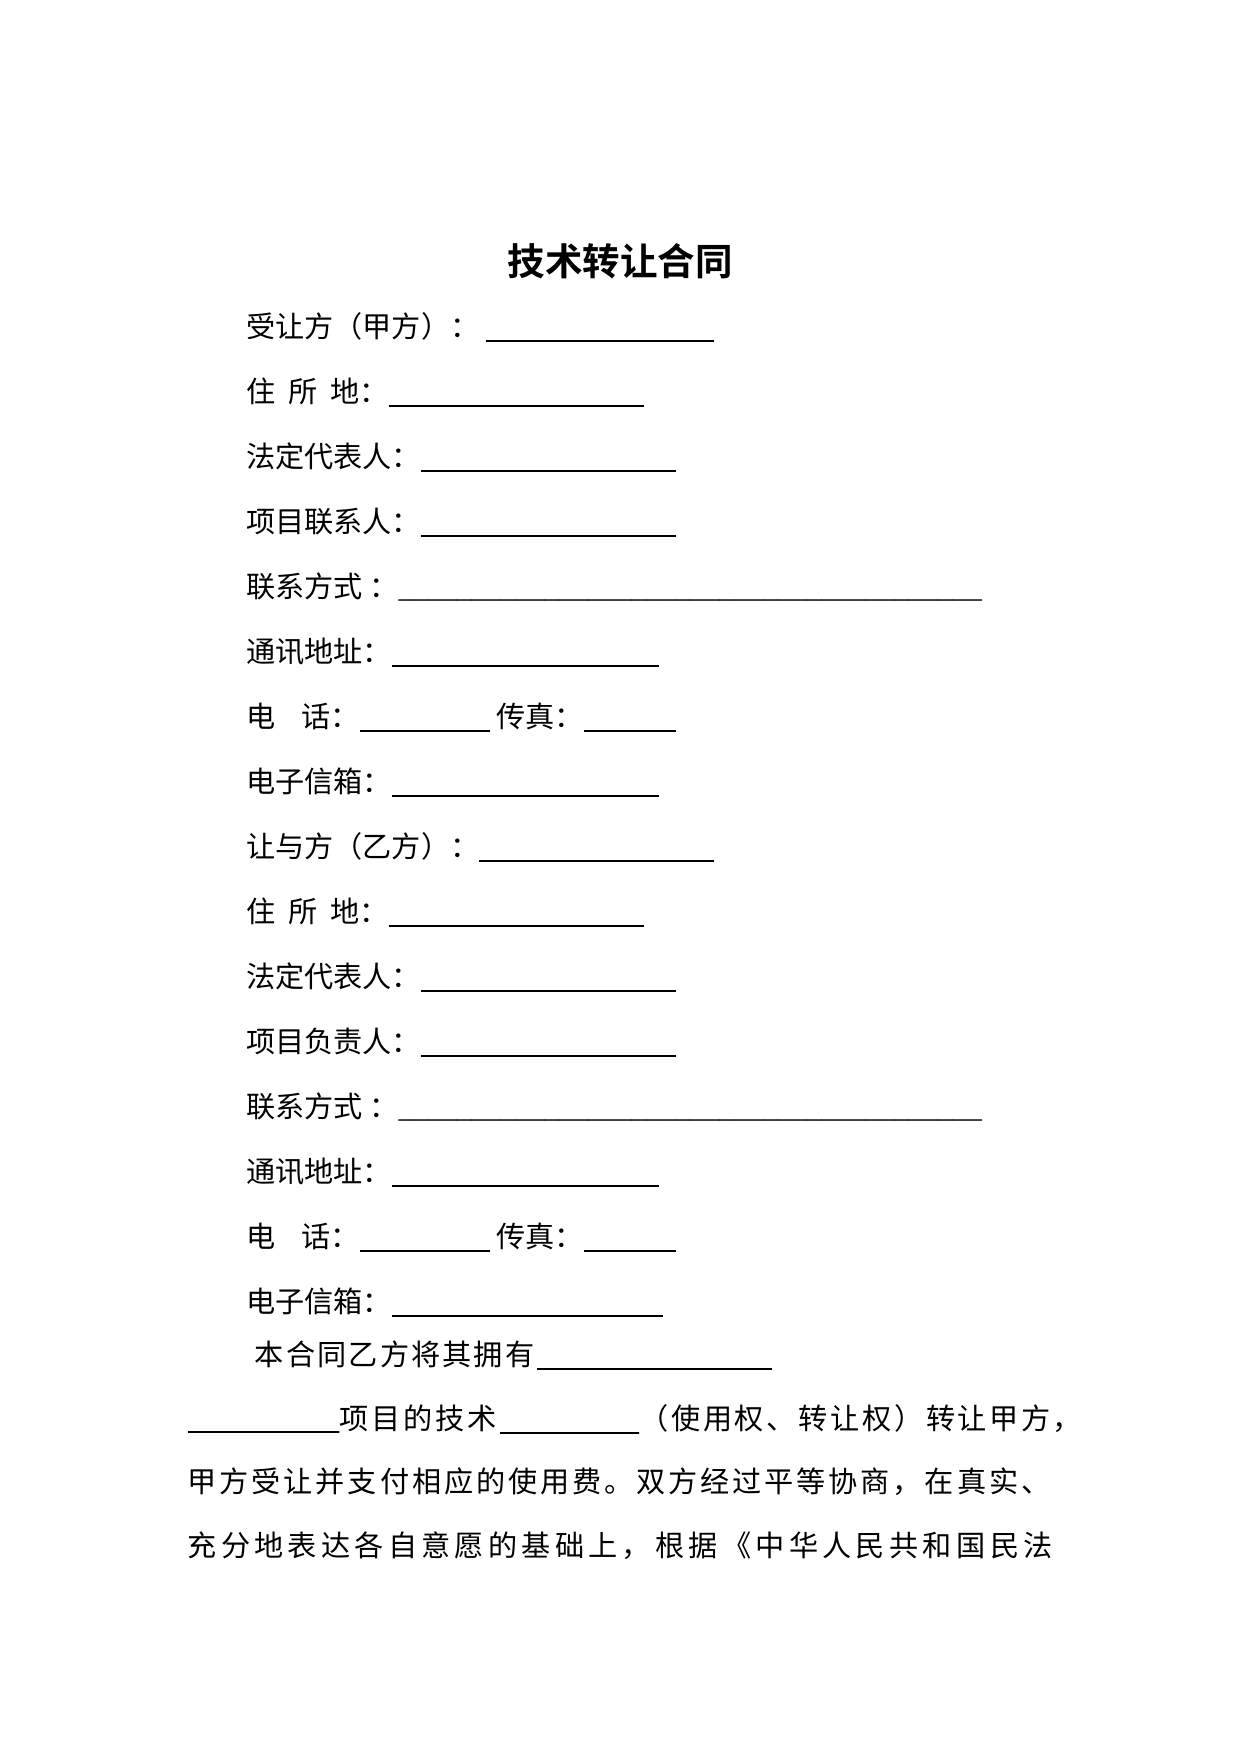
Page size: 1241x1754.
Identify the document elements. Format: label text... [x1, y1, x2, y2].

text 联系方式 ：________________________________________ [187, 1072, 1053, 1137]
text 法定代表人： [187, 942, 1053, 1007]
text 法定代表人： [187, 422, 1053, 487]
text 技术转让合同 [187, 227, 1053, 292]
text 通讯地址： [187, 617, 1053, 682]
text 让与方（乙方）： [187, 812, 1053, 877]
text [187, 1395, 1053, 1564]
text 本合同乙方将其拥有 [187, 1332, 1053, 1374]
text 电 话： 传真： [187, 682, 1053, 747]
text 通讯地址： [187, 1137, 1053, 1202]
text 电 话： 传真： [187, 1202, 1053, 1267]
text 住 所 地： [187, 877, 1053, 942]
text 项目联系人： [187, 487, 1053, 552]
text 受让方（甲方）： [187, 292, 1053, 357]
text 联系方式 ：________________________________________ [187, 552, 1053, 617]
text 电子信箱： [187, 747, 1053, 812]
text 电子信箱： [187, 1267, 1053, 1332]
text 项目负责人： [187, 1007, 1053, 1072]
text 住 所 地： [187, 357, 1053, 422]
